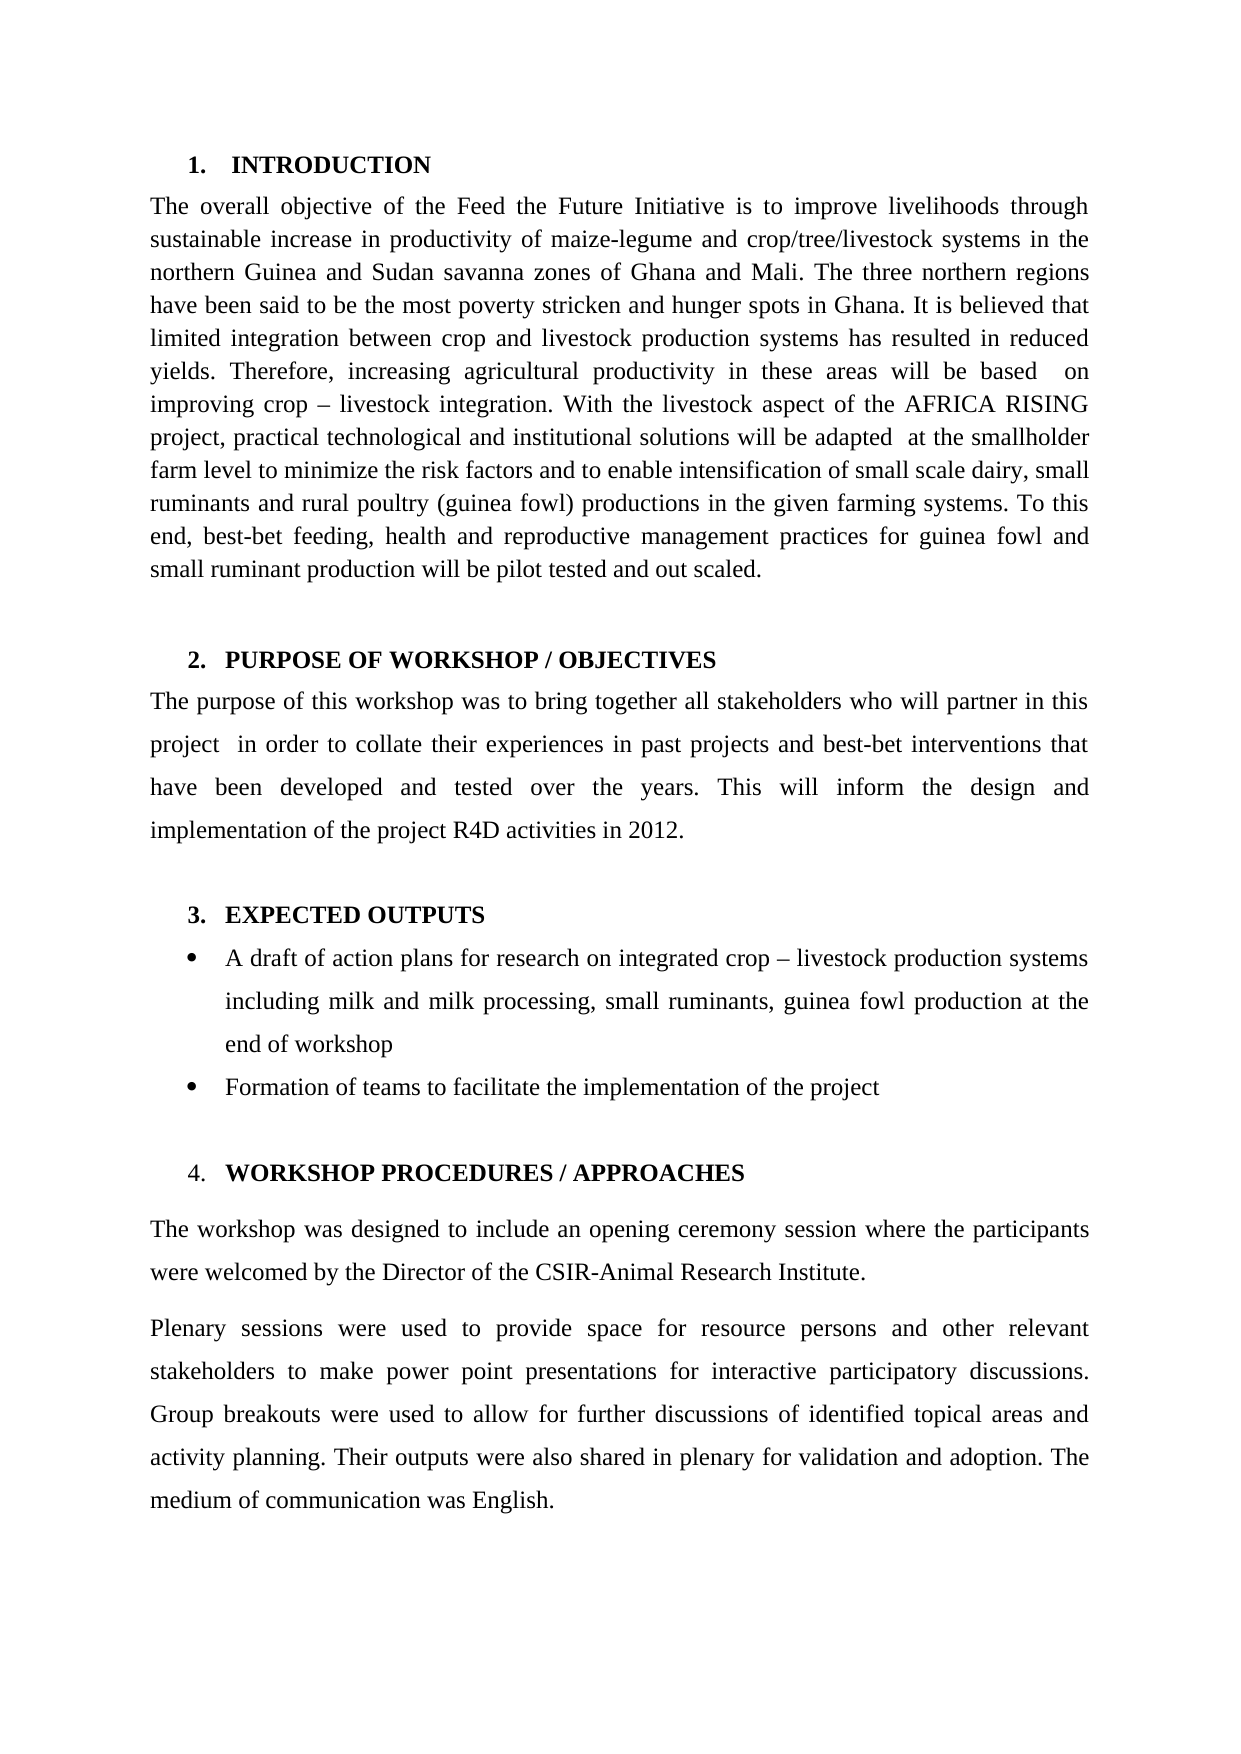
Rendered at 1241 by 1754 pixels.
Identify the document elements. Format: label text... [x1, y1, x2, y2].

text Plenary sessions were used to provide space for resource persons and other relevant stakeholders to make power point presentations for interactive participatory discussions. Group breakouts were used to allow for further discussions of identified topical areas and activity planning. Their outputs were also shared in plenary for validation and adoption. The medium of communication was English. [150, 1313, 1090, 1514]
text The workshop was designed to include an opening ceremony session where the participants were welcomed by the Director of the CSIR-Animal Research Institute. [150, 1214, 1090, 1286]
list WORKSHOP PROCEDURES / APPROACHES [187, 1158, 1090, 1187]
text The purpose of this workshop was to bring together all stakeholders who will partner in this project in order to collate their experiences in past projects and best-bet interventions that have been developed and tested over the years. This will inform the design and implementation of the project R4D activities in 2012. [150, 686, 1090, 844]
list EXPECTED OUTPUTS [187, 900, 1090, 928]
list PURPOSE OF WORKSHOP / OBJECTIVES [187, 645, 1090, 673]
list INTRODUCTION [187, 150, 1090, 179]
list A draft of action plans for research on integrated crop – livestock production systems including milk and milk processing, small ruminants, guinea fowl production at the end of workshop [187, 943, 1090, 1058]
text The overall objective of the Feed the Future Initiative is to improve livelihoods through sustainable increase in productivity of maize-legume and crop/tree/livestock systems in the northern Guinea and Sudan savanna zones of Ghana and Mali. The three northern regions have been said to be the most poverty stricken and hunger spots in Ghana. It is believed that limited integration between crop and livestock production systems has resulted in reduced yields. Therefore, increasing agricultural productivity in these areas will be based on improving crop – livestock integration. With the livestock aspect of the AFRICA RISING project, practical technological and institutional solutions will be adapted at the smallholder farm level to minimize the risk factors and to enable intensification of small scale dairy, small ruminants and rural poultry (guinea fowl) productions in the given farming systems. To this end, best-bet feeding, health and reproductive management practices for guinea fowl and small ruminant production will be pilot tested and out scaled. [150, 191, 1090, 583]
list Formation of teams to facilitate the implementation of the project [187, 1072, 1090, 1101]
